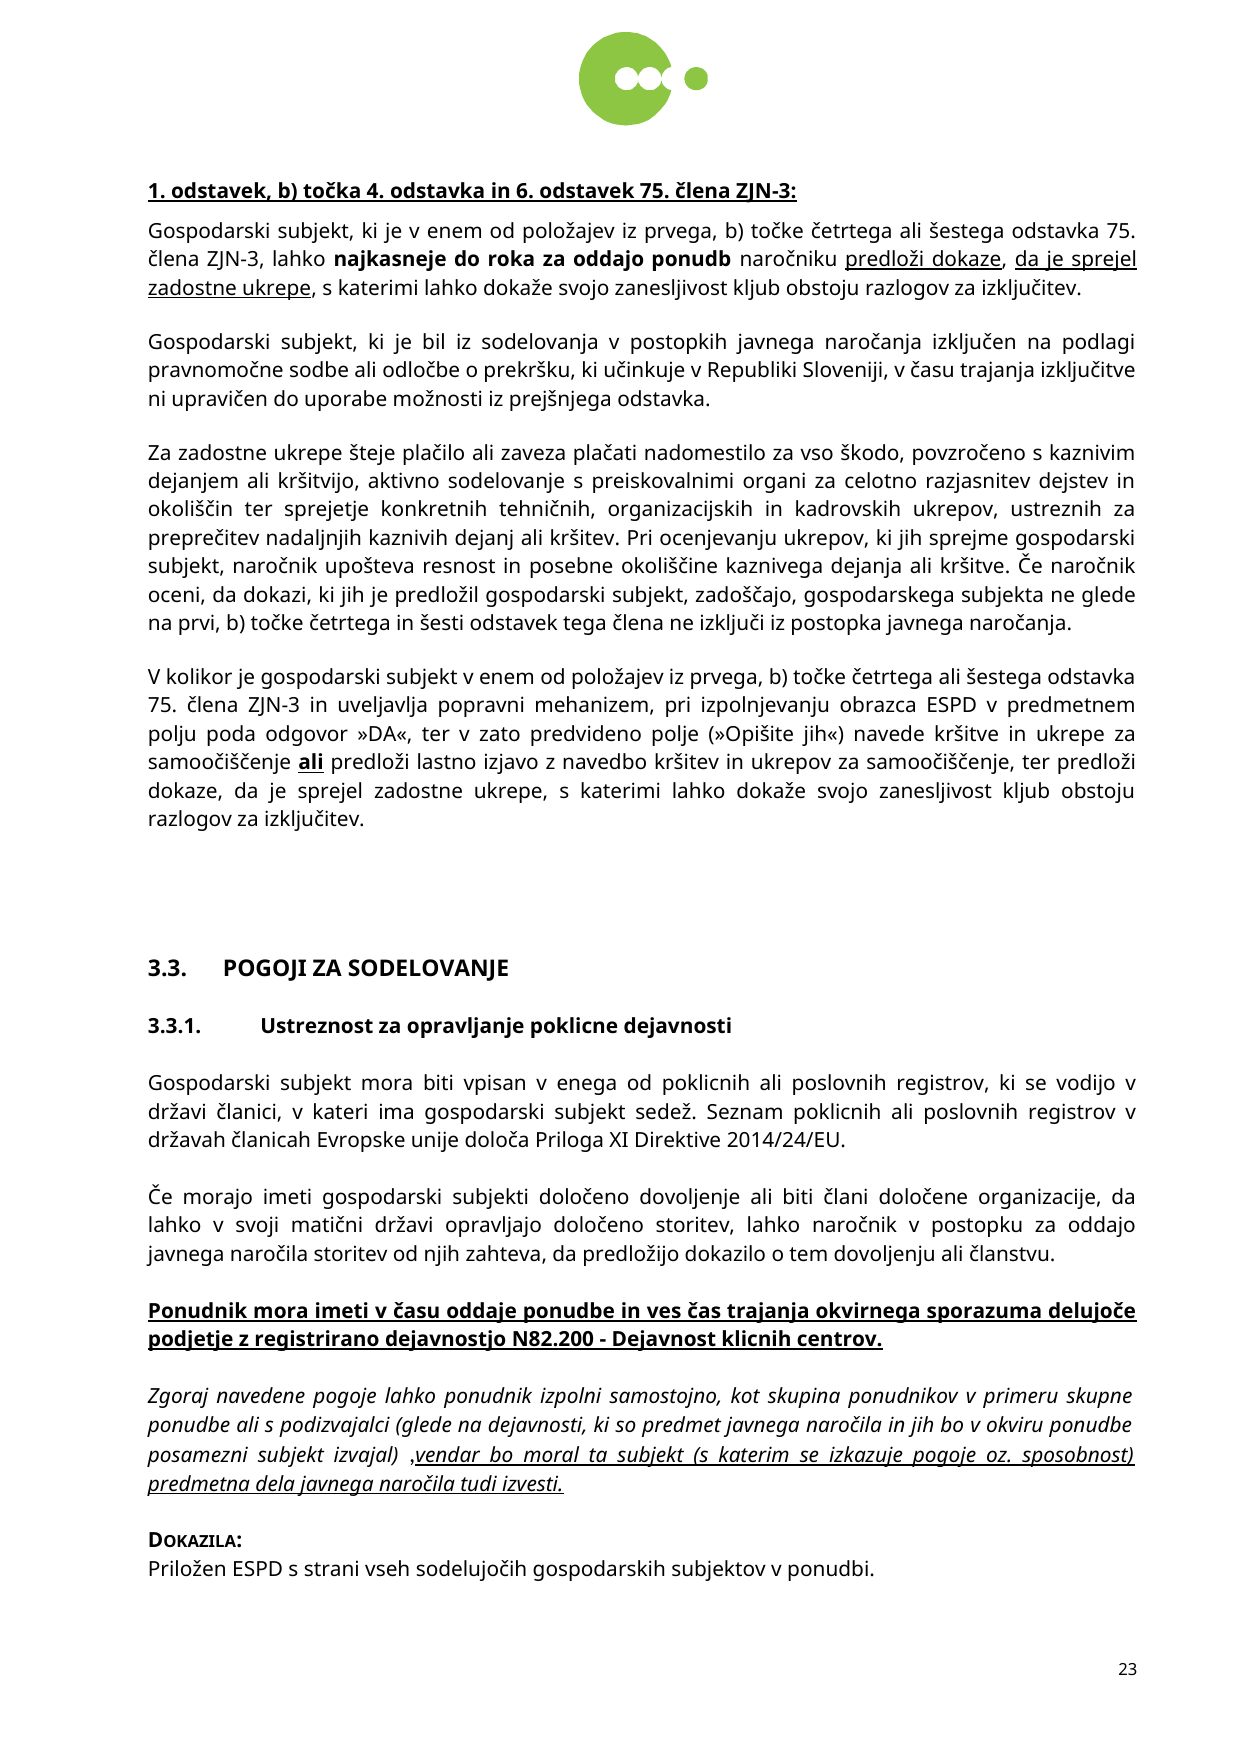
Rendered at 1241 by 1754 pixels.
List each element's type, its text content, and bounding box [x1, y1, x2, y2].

text Dokazila: [148, 1526, 1137, 1554]
text 1. odstavek, b) točka 4. odstavka in 6. odstavek 75. člena ZJN-3: [148, 176, 1137, 204]
text Gospodarski subjekt, ki je bil iz sodelovanja v postopkih javnega naročanja izključen na podlagi pravnomočne sodbe ali odločbe o prekršku, ki učinkuje v Republiki Sloveniji, v času trajanja izključitve ni upravičen do uporabe možnosti iz prejšnjega odstavka. [148, 327, 1137, 412]
text Za zadostne ukrepe šteje plačilo ali zaveza plačati nadomestilo za vso škodo, povzročeno s kaznivim dejanjem ali kršitvijo, aktivno sodelovanje s preiskovalnimi organi za celotno razjasnitev dejstev in okoliščin ter sprejetje konkretnih tehničnih, organizacijskih in kadrovskih ukrepov, ustreznih za preprečitev nadaljnjih kaznivih dejanj ali kršitev. Pri ocenjevanju ukrepov, ki jih sprejme gospodarski subjekt, naročnik upošteva resnost in posebne okoliščine kaznivega dejanja ali kršitve. Če naročnik oceni, da dokazi, ki jih je predložil gospodarski subjekt, zadoščajo, gospodarskega subjekta ne glede na prvi, b) točke četrtega in šesti odstavek tega člena ne izključi iz postopka javnega naročanja. [148, 438, 1137, 637]
text Gospodarski subjekt, ki je v enem od položajev iz prvega, b) točke četrtega ali šestega odstavka 75. člena ZJN-3, lahko najkasneje do roka za oddajo ponudb naročniku predloži dokaze, da je sprejel zadostne ukrepe, s katerimi lahko dokaže svojo zanesljivost kljub obstoju razlogov za izključitev. [148, 216, 1137, 301]
text V kolikor je gospodarski subjekt v enem od položajev iz prvega, b) točke četrtega ali šestega odstavka 75. člena ZJN-3 in uveljavlja popravni mehanizem, pri izpolnjevanju obrazca ESPD v predmetnem polju poda odgovor »DA«, ter v zato predvideno polje (»Opišite jih«) navede kršitve in ukrepe za samoočiščenje ali predloži lastno izjavo z navedbo kršitev in ukrepov za samoočiščenje, ter predloži dokaze, da je sprejel zadostne ukrepe, s katerimi lahko dokaže svojo zanesljivost kljub obstoju razlogov za izključitev. [148, 662, 1137, 833]
list Ustreznost za opravljanje poklicne dejavnosti [148, 1012, 1137, 1040]
text Priložen ESPD s strani vseh sodelujočih gospodarskih subjektov v ponudbi. [148, 1554, 1137, 1582]
text Če morajo imeti gospodarski subjekti določeno dovoljenje ali biti člani določene organizacije, da lahko v svoji matični državi opravljajo določeno storitev, lahko naročnik v postopku za oddajo javnega naročila storitev od njih zahteva, da predložijo dokazilo o tem dovoljenju ali članstvu. [148, 1182, 1137, 1267]
text Gospodarski subjekt mora biti vpisan v enega od poklicnih ali poslovnih registrov, ki se vodijo v državi članici, v kateri ima gospodarski subjekt sedež. Seznam poklicnih ali poslovnih registrov v državah članicah Evropske unije določa Priloga XI Direktive 2014/24/EU. [148, 1068, 1137, 1154]
list POGOJI ZA SODELOVANJE [148, 952, 1137, 983]
text Zgoraj navedene pogoje lahko ponudnik izpolni samostojno, kot skupina ponudnikov v primeru skupne ponudbe ali s podizvajalci (glede na dejavnosti, ki so predmet javnega naročila in jih bo v okviru ponudbe posamezni subjekt izvajal) ,vendar bo moral ta subjekt (s katerim se izkazuje pogoje oz. sposobnost) predmetna dela javnega naročila tudi izvesti. [148, 1381, 1137, 1497]
text Ponudnik mora imeti v času oddaje ponudbe in ves čas trajanja okvirnega sporazuma delujoče podjetje z registrirano dejavnostjo N82.200 - Dejavnost klicnih centrov. [148, 1322, 1137, 1353]
text Ponudnik mora imeti v času oddaje ponudbe in ves čas trajanja okvirnega sporazuma delujoče podjetje z registrirano dejavnostjo N82.200 - Dejavnost klicnih centrov. [148, 1296, 1137, 1320]
